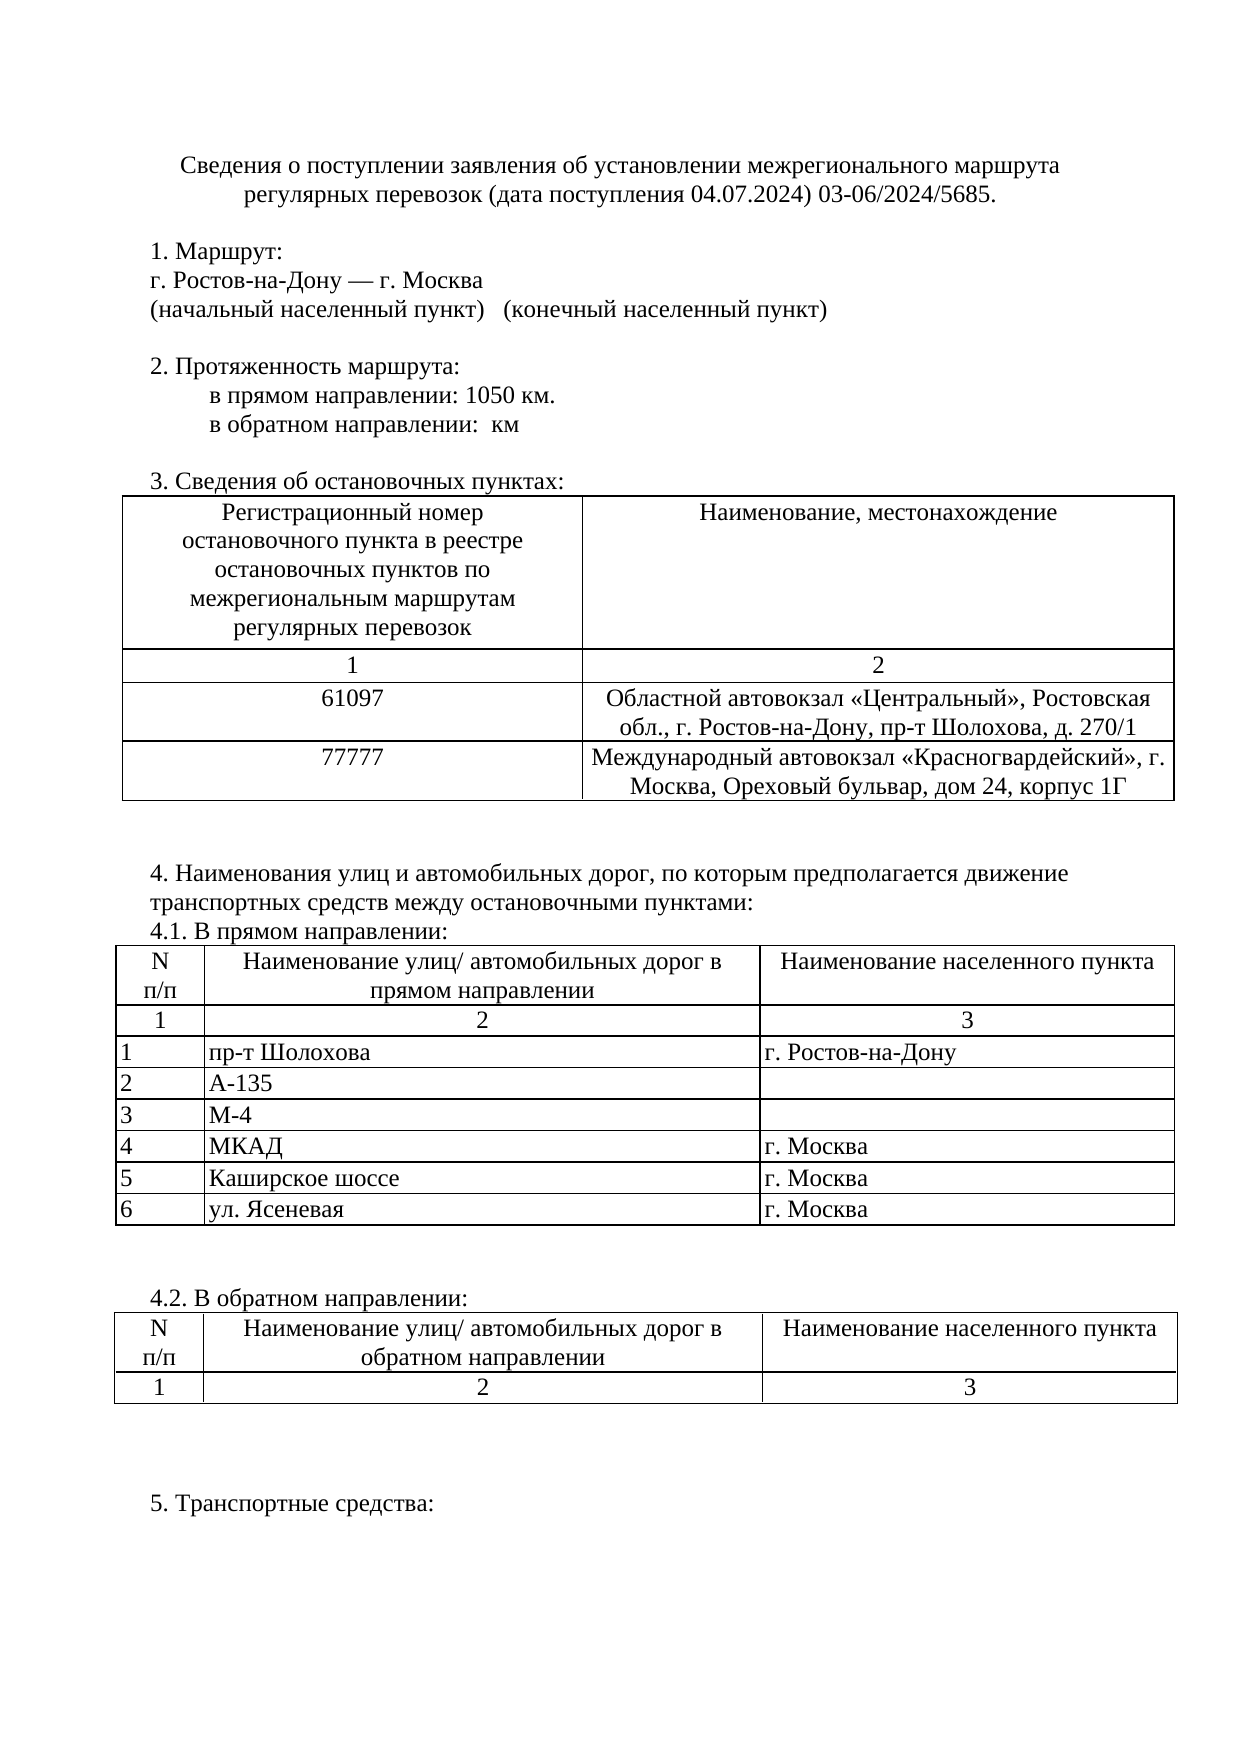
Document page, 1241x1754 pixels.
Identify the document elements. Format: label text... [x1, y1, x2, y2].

text 4. Наименования улиц и автомобильных дорог, по которым предполагается движение транспортных средств между остановочными пунктами: [150, 858, 1090, 916]
table_cell 2 [205, 1006, 759, 1035]
table_cell 61097 [123, 683, 582, 740]
table_cell 1 [117, 1006, 204, 1035]
table_cell 3 [763, 1371, 1177, 1402]
table_cell 77777 [123, 742, 582, 799]
table_cell ул. Ясеневая [205, 1194, 759, 1224]
table_header Регистрационный номер остановочного пункта в реестре остановочных пунктов по межрегиональным маршрутам регулярных перевозок [123, 497, 582, 648]
table_cell Каширское шоссе [205, 1163, 759, 1193]
table_header N п/п [115, 1313, 203, 1371]
text г. Ростов-на-Дону — г. Москва [150, 265, 1090, 294]
table_header N п/п [117, 946, 204, 1004]
text Сведения о поступлении заявления об установлении межрегионального маршрута регулярных перевозок (дата поступления 04.07.2024) 03-06/2024/5685. [150, 150, 1090, 207]
text 2. Протяженность маршрута: [150, 351, 1090, 380]
table_header Наименование, местонахождение [583, 497, 1173, 648]
text 1. Маршрут: [150, 236, 1090, 265]
table_cell 3 [761, 1006, 1174, 1035]
table_cell г. Москва [761, 1163, 1174, 1193]
table_cell 2 [583, 650, 1173, 681]
table_cell г. Ростов-на-Дону [761, 1037, 1174, 1067]
table_cell г. Москва [761, 1131, 1174, 1161]
table_cell [761, 1068, 1174, 1098]
table_cell 1 [117, 1037, 204, 1067]
table_cell 2 [117, 1068, 204, 1098]
table_cell 5 [117, 1163, 204, 1193]
table_cell [761, 1100, 1174, 1130]
table_cell 3 [117, 1100, 204, 1130]
table_cell Международный автовокзал «Красногвардейский», г. Москва, Ореховый бульвар, дом 24, корпус 1Г [583, 742, 1173, 799]
table_cell 1 [123, 650, 582, 681]
table_cell М-4 [205, 1100, 759, 1130]
text 3. Сведения об остановочных пунктах: [150, 466, 1090, 495]
table_cell 1 [115, 1372, 203, 1402]
table_header Наименование населенного пункта [761, 946, 1174, 1004]
table_cell Областной автовокзал «Центральный», Ростовская обл., г. Ростов-на-Дону, пр-т Шолохова, д. 270/1 [583, 683, 1173, 740]
table_cell пр-т Шолохова [205, 1037, 759, 1067]
table_header Наименование улиц/ автомобильных дорог в обратном направлении [204, 1313, 762, 1371]
table_cell 2 [204, 1373, 762, 1402]
table_cell г. Москва [761, 1194, 1174, 1224]
text в прямом направлении: 1050 км. [150, 380, 1090, 409]
table_header Наименование населенного пункта [763, 1313, 1177, 1371]
text (начальный населенный пункт) (конечный населенный пункт) [150, 294, 1090, 322]
table_header Наименование улиц/ автомобильных дорог в прямом направлении [205, 946, 759, 1004]
text 4.2. В обратном направлении: [150, 1283, 1090, 1312]
table_cell 4 [117, 1131, 204, 1161]
text 4.1. В прямом направлении: [150, 916, 1090, 945]
table_cell А-135 [205, 1068, 759, 1098]
table_cell МКАД [205, 1131, 759, 1161]
text 5. Транспортные средства: [150, 1488, 1090, 1517]
table_cell 6 [117, 1194, 204, 1224]
text в обратном направлении: км [150, 409, 1090, 437]
